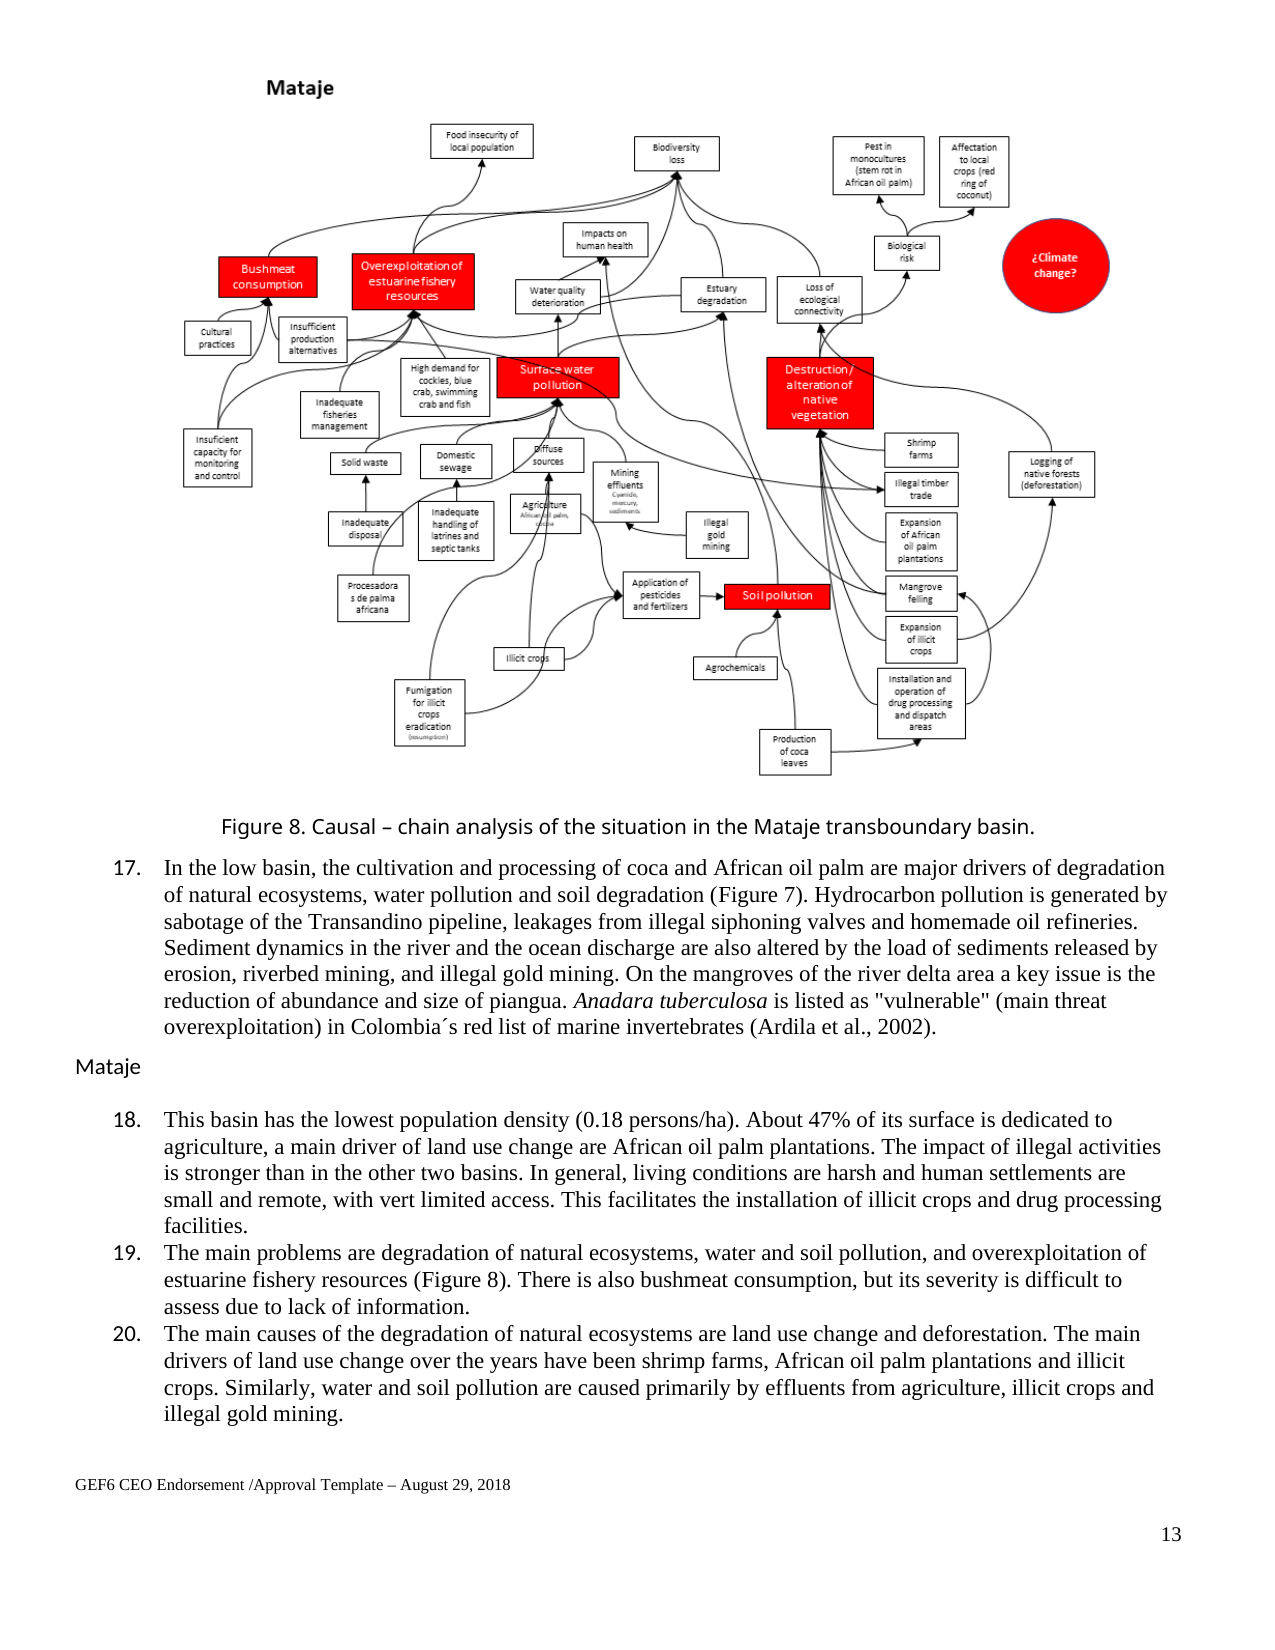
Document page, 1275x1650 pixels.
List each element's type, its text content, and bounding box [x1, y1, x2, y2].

text Mataje [75, 1052, 1181, 1080]
picture [177, 75, 1117, 788]
list This basin has the lowest population density (0.18 persons/ha). About 47% of its surface is dedicated to agriculture, a main driver of land use change are African oil palm plantations. The impact of illegal activities is stronger than in the other two basins. In general, living conditions are harsh and human settlements are small and remote, with vert limited access. This facilitates the installation of illicit crops and drug processing facilities. [112, 1105, 1181, 1238]
list The main causes of the degradation of natural ecosystems are land use change and deforestation. The main drivers of land use change over the years have been shrimp farms, African oil palm plantations and illicit crops. Similarly, water and soil pollution are caused primarily by effluents from agriculture, illicit crops and illegal gold mining. [112, 1319, 1181, 1426]
